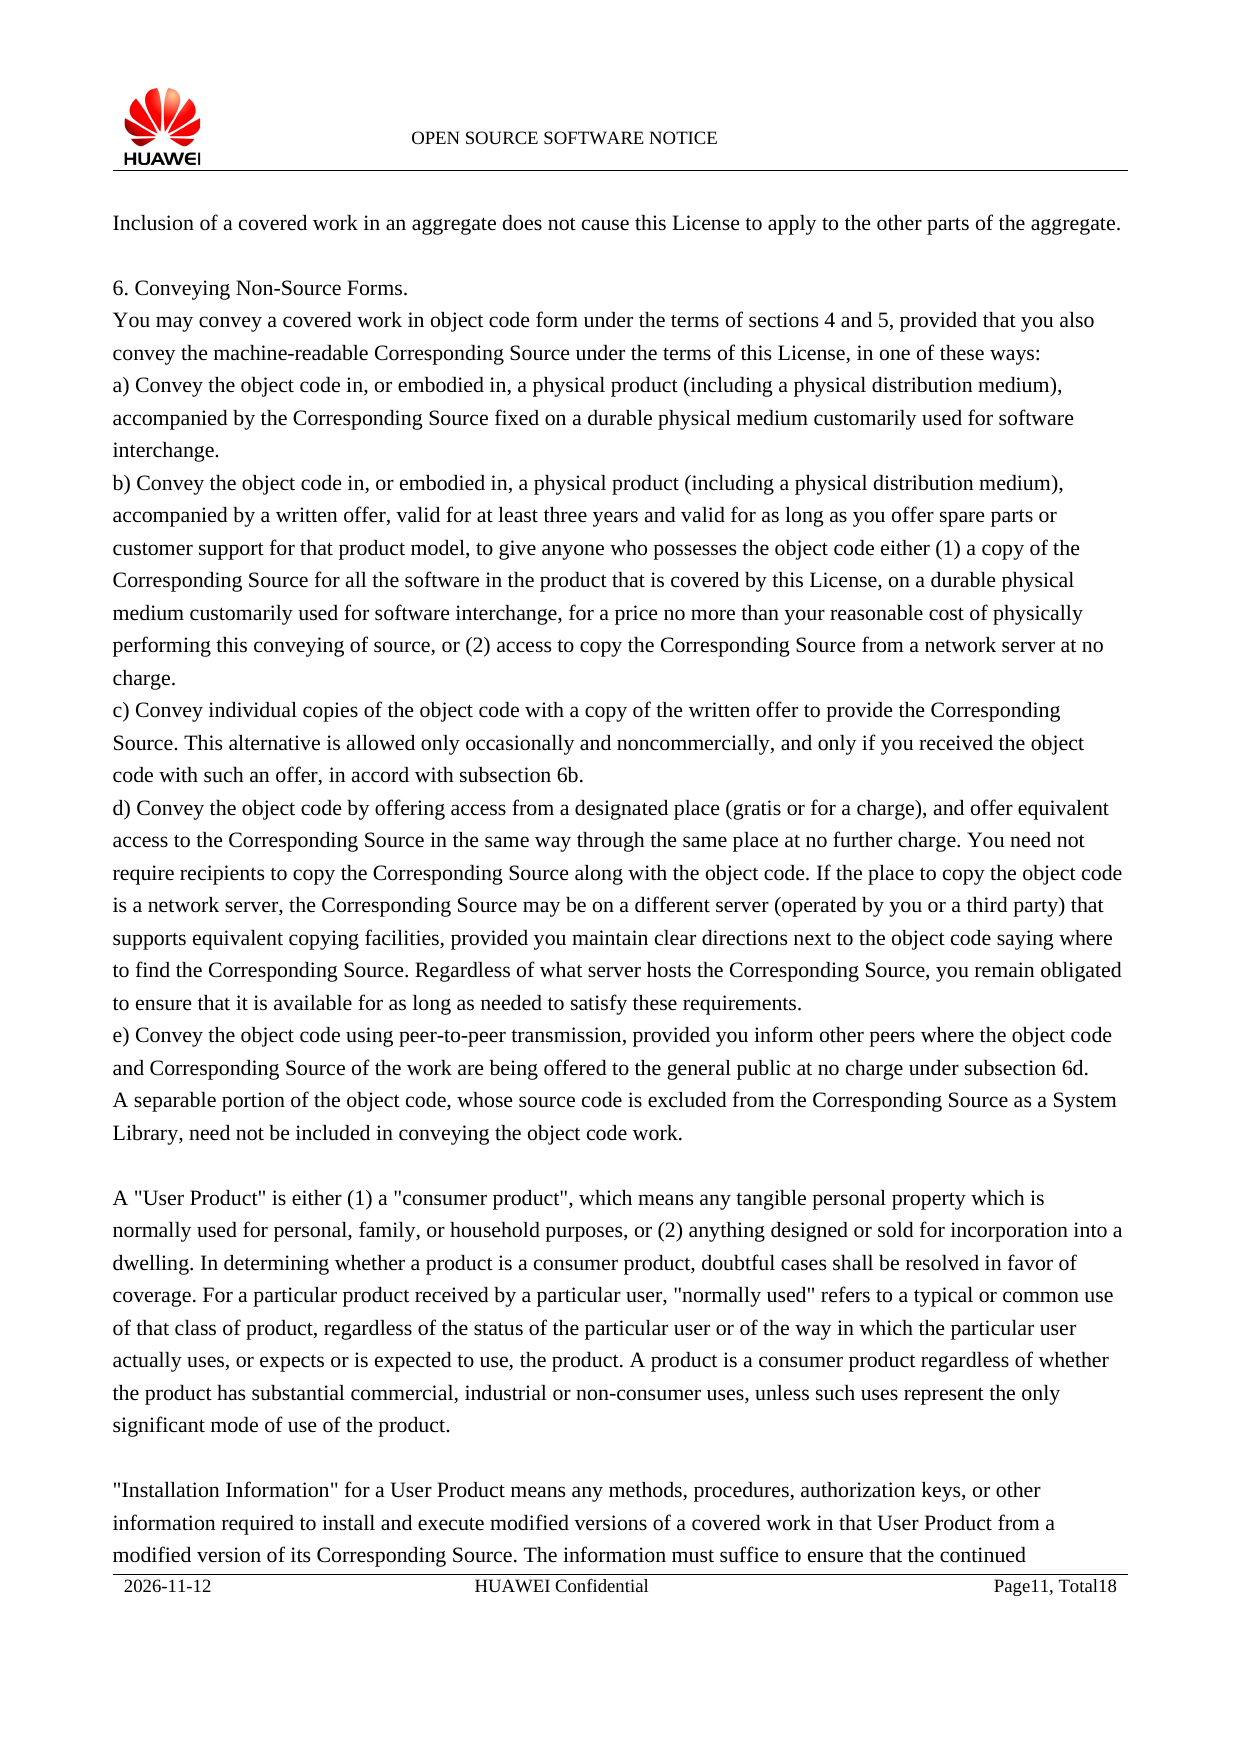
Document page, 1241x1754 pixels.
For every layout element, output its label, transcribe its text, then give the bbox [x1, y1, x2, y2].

picture [124, 88, 201, 165]
